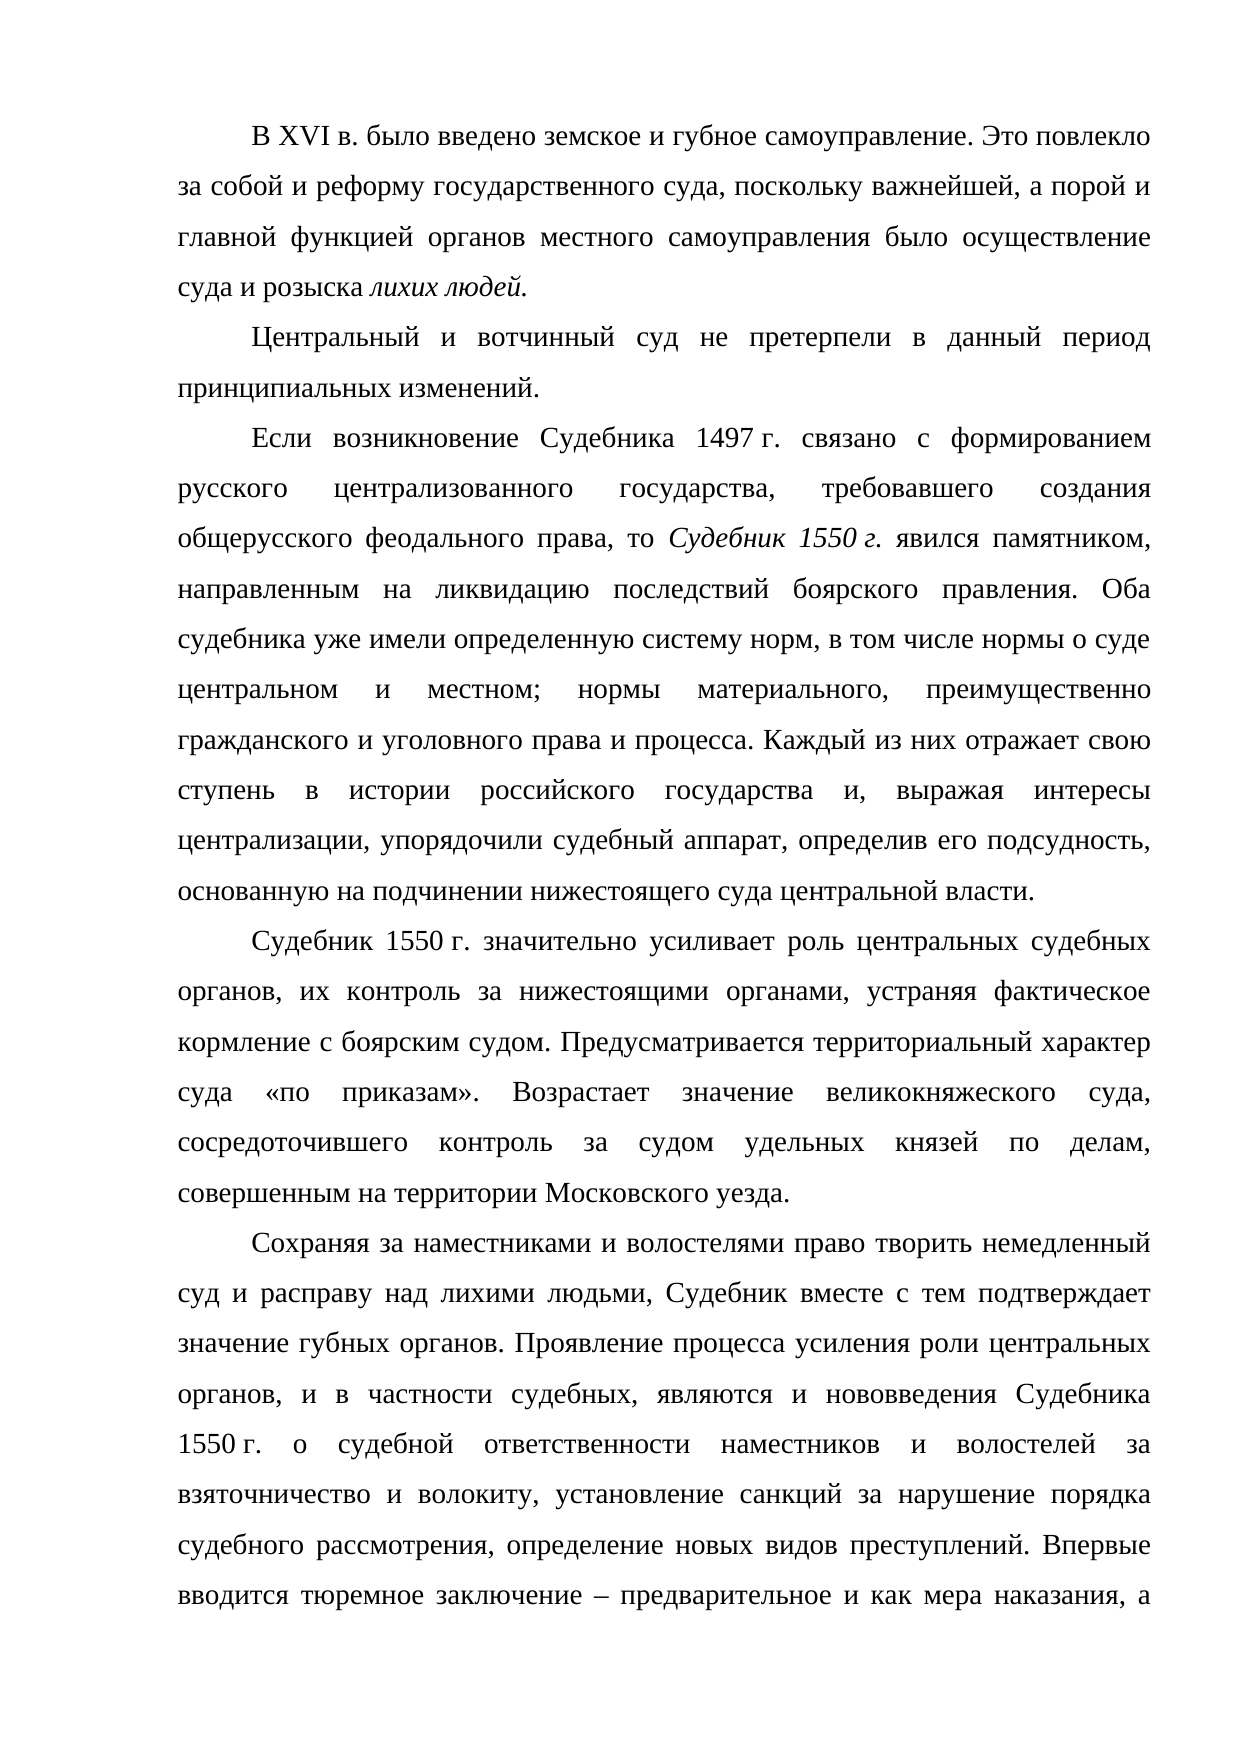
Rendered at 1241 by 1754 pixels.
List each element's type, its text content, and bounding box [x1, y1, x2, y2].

text Центральный и вотчинный суд не претерпели в данный период принципиальных изменений. [177, 319, 1152, 403]
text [177, 1225, 1152, 1611]
text Если возникновение Судебника 1497 г. связано с формированием русского централизованного государства, требовавшего создания общерусского феодального права, то Судебник 1550 г. явился памятником, направленным на ликвидацию последствий боярского правления. Оба судебника уже имели определенную систему норм, в том числе нормы о суде центральном и местном; нормы материального, преимущественно гражданского и уголовного права и процесса. Каждый из них отражает свою ступень в истории российского государства и, выражая интересы централизации, упорядочили судебный аппарат, определив его подсудность, основанную на подчинении нижестоящего суда центральной власти. [177, 420, 1152, 906]
text В XVI в. было введено земское и губное самоуправление. Это повлекло за собой и реформу государственного суда, поскольку важнейшей, а порой и главной функцией органов местного самоуправления было осуществление суда и розыска лихих людей. [177, 118, 1152, 303]
text Судебник 1550 г. значительно усиливает роль центральных судебных органов, их контроль за нижестоящими органами, устраняя фактическое кормление с боярским судом. Предусматривается территориальный характер суда «по приказам». Возрастает значение великокняжеского суда, сосредоточившего контроль за судом удельных князей по делам, совершенным на территории Московского уезда. [177, 923, 1152, 1208]
